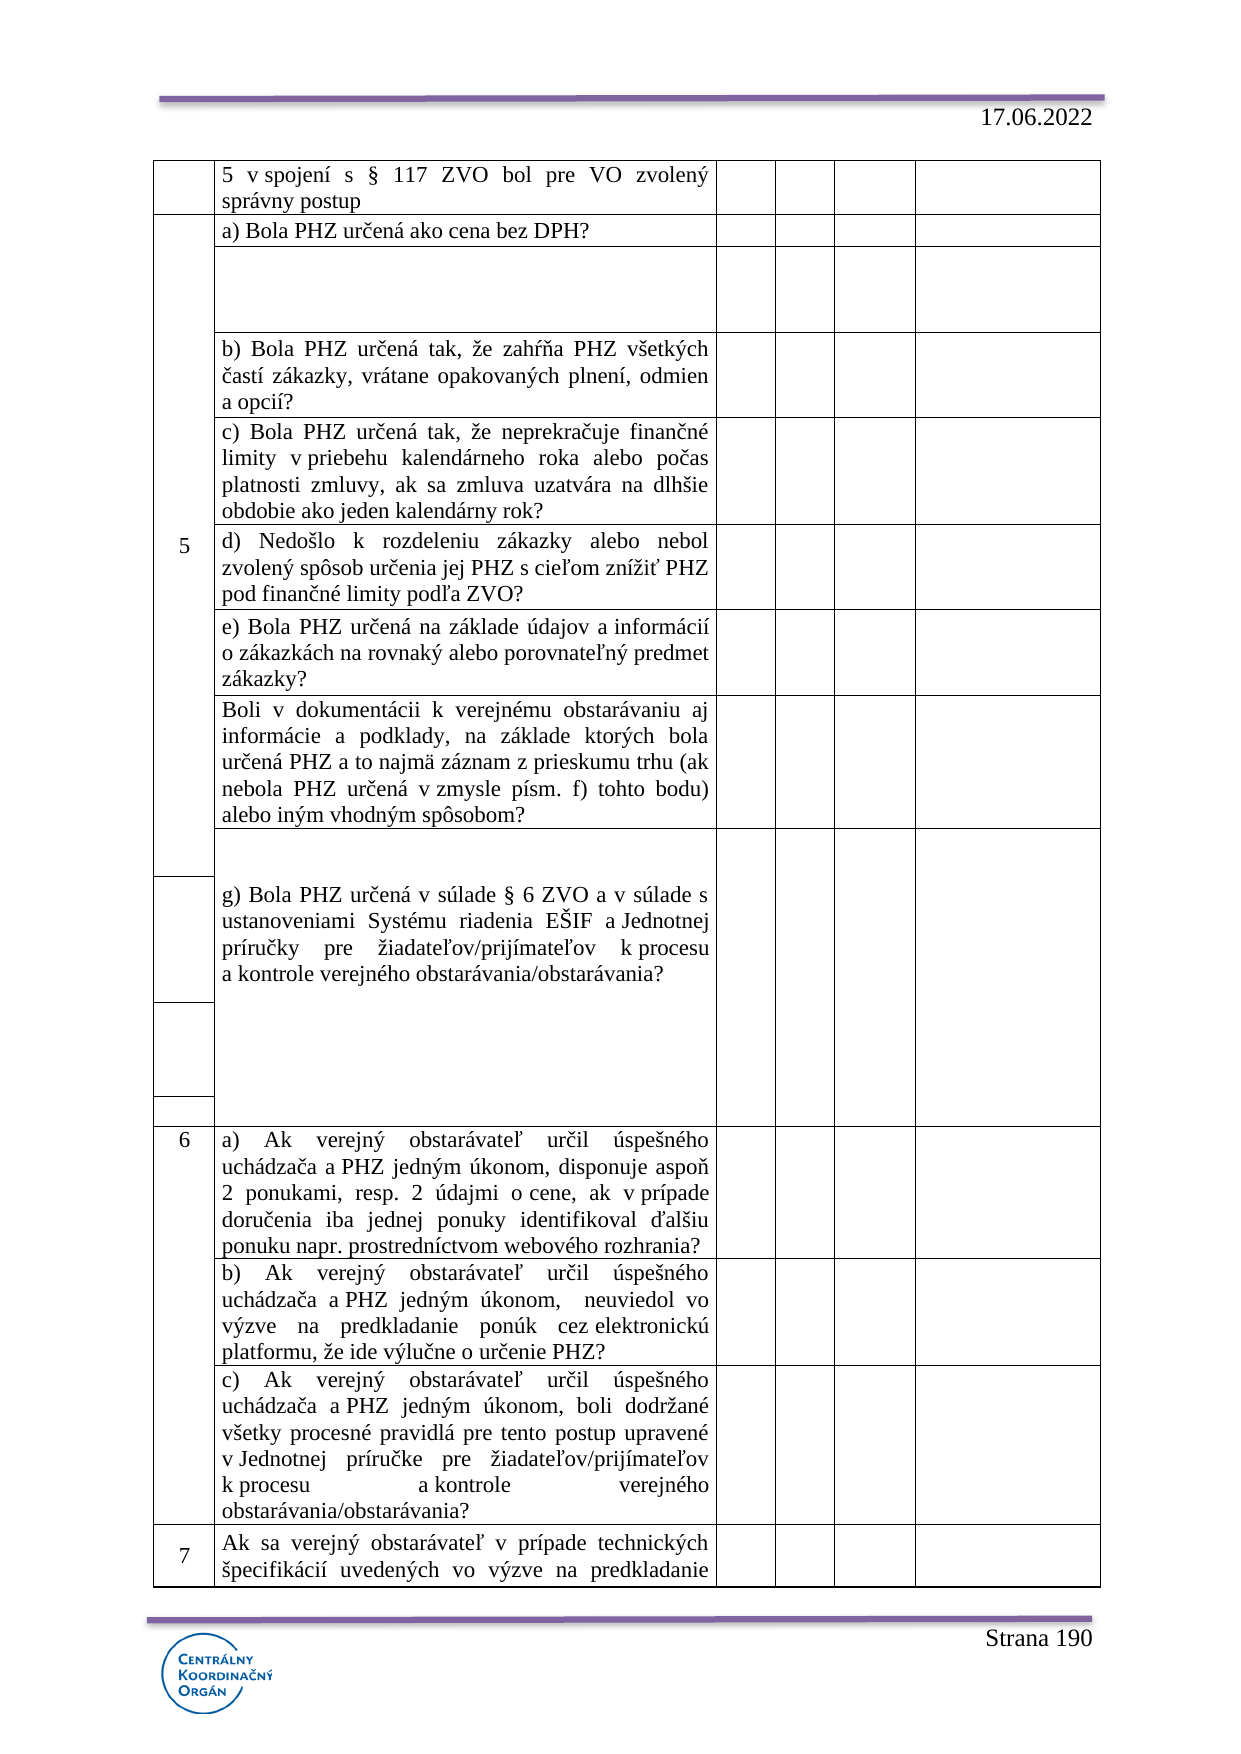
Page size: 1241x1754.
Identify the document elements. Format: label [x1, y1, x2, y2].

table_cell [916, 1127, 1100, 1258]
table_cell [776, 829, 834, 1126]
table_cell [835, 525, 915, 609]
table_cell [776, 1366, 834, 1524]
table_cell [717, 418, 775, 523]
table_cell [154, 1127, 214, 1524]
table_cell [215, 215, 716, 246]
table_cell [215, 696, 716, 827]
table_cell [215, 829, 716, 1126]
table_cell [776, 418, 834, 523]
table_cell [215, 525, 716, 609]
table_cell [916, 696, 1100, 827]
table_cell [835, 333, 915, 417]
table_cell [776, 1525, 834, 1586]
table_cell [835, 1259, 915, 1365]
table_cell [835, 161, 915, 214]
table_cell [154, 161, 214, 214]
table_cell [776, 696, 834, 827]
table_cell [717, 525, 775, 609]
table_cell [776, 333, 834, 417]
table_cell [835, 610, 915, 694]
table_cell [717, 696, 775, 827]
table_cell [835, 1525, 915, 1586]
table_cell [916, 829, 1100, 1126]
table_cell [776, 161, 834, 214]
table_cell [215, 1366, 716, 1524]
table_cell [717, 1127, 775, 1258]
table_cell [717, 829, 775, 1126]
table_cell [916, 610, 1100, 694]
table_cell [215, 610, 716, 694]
picture [159, 1631, 272, 1713]
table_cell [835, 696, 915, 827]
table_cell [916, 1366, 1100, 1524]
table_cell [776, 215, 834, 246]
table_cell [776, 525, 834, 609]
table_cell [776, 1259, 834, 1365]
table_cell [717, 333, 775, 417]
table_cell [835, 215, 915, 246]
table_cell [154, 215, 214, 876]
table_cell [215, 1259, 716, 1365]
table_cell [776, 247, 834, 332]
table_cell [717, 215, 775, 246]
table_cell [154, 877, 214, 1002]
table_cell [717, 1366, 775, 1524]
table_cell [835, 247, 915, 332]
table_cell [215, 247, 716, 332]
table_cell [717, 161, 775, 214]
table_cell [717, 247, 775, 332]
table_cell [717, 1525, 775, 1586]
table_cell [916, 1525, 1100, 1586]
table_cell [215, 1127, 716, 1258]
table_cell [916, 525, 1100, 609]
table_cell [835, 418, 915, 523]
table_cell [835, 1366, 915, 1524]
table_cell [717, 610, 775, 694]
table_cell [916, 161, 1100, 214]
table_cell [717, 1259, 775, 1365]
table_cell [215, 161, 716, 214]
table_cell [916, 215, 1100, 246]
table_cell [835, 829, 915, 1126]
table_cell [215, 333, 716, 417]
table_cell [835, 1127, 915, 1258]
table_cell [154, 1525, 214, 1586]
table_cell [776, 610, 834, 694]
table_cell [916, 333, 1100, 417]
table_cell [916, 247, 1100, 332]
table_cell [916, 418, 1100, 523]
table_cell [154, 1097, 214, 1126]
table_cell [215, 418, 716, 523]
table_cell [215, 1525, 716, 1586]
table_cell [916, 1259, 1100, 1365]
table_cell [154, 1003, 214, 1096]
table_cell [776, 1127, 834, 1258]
